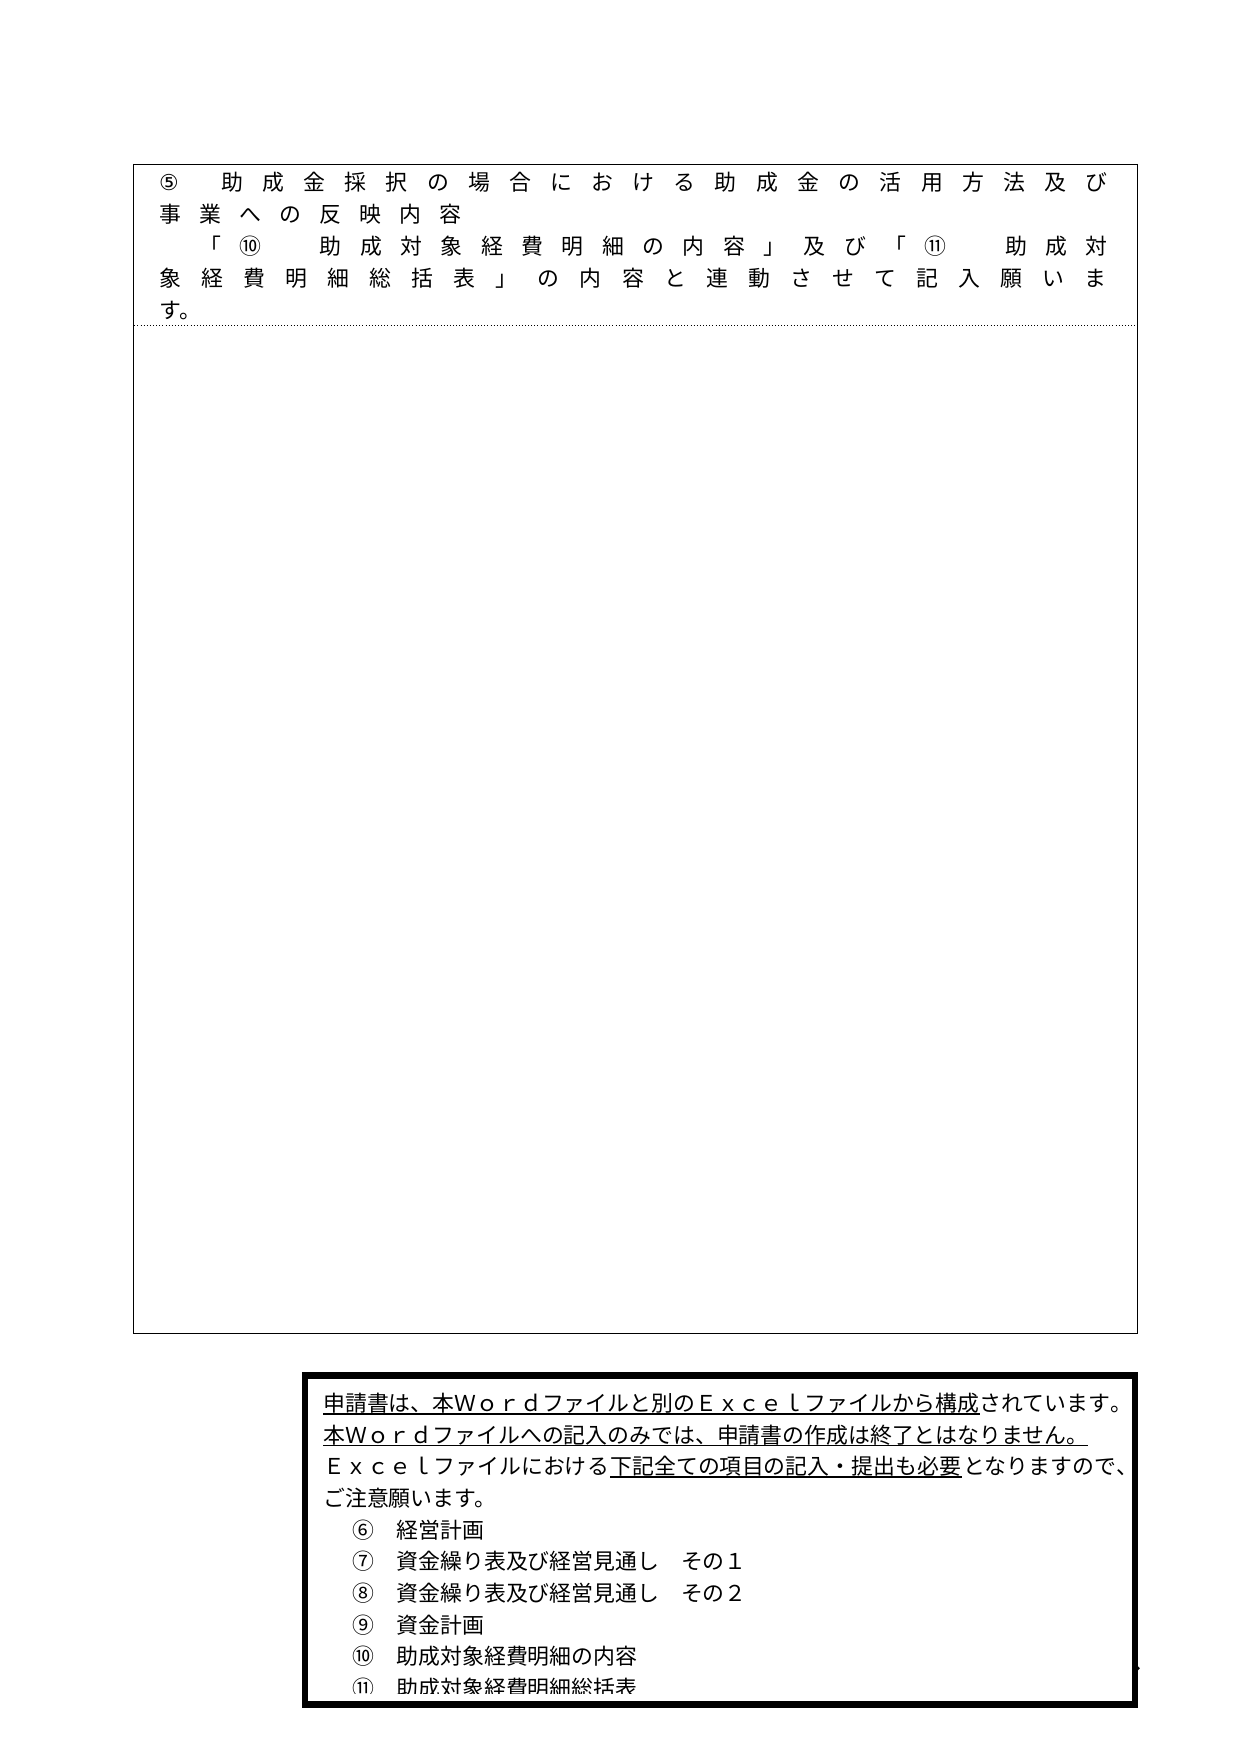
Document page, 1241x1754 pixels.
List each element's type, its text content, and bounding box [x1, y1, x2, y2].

table_cell [134, 325, 1137, 1333]
table_header ⑤ 助成金採択の場合における助成金の活用方法及び事業への反映内容 「⑩ 助成対象経費明細の内容」及び「⑪ 助成対象経費明細総括表」の内容と連動させて記入願います。 [134, 165, 1137, 325]
